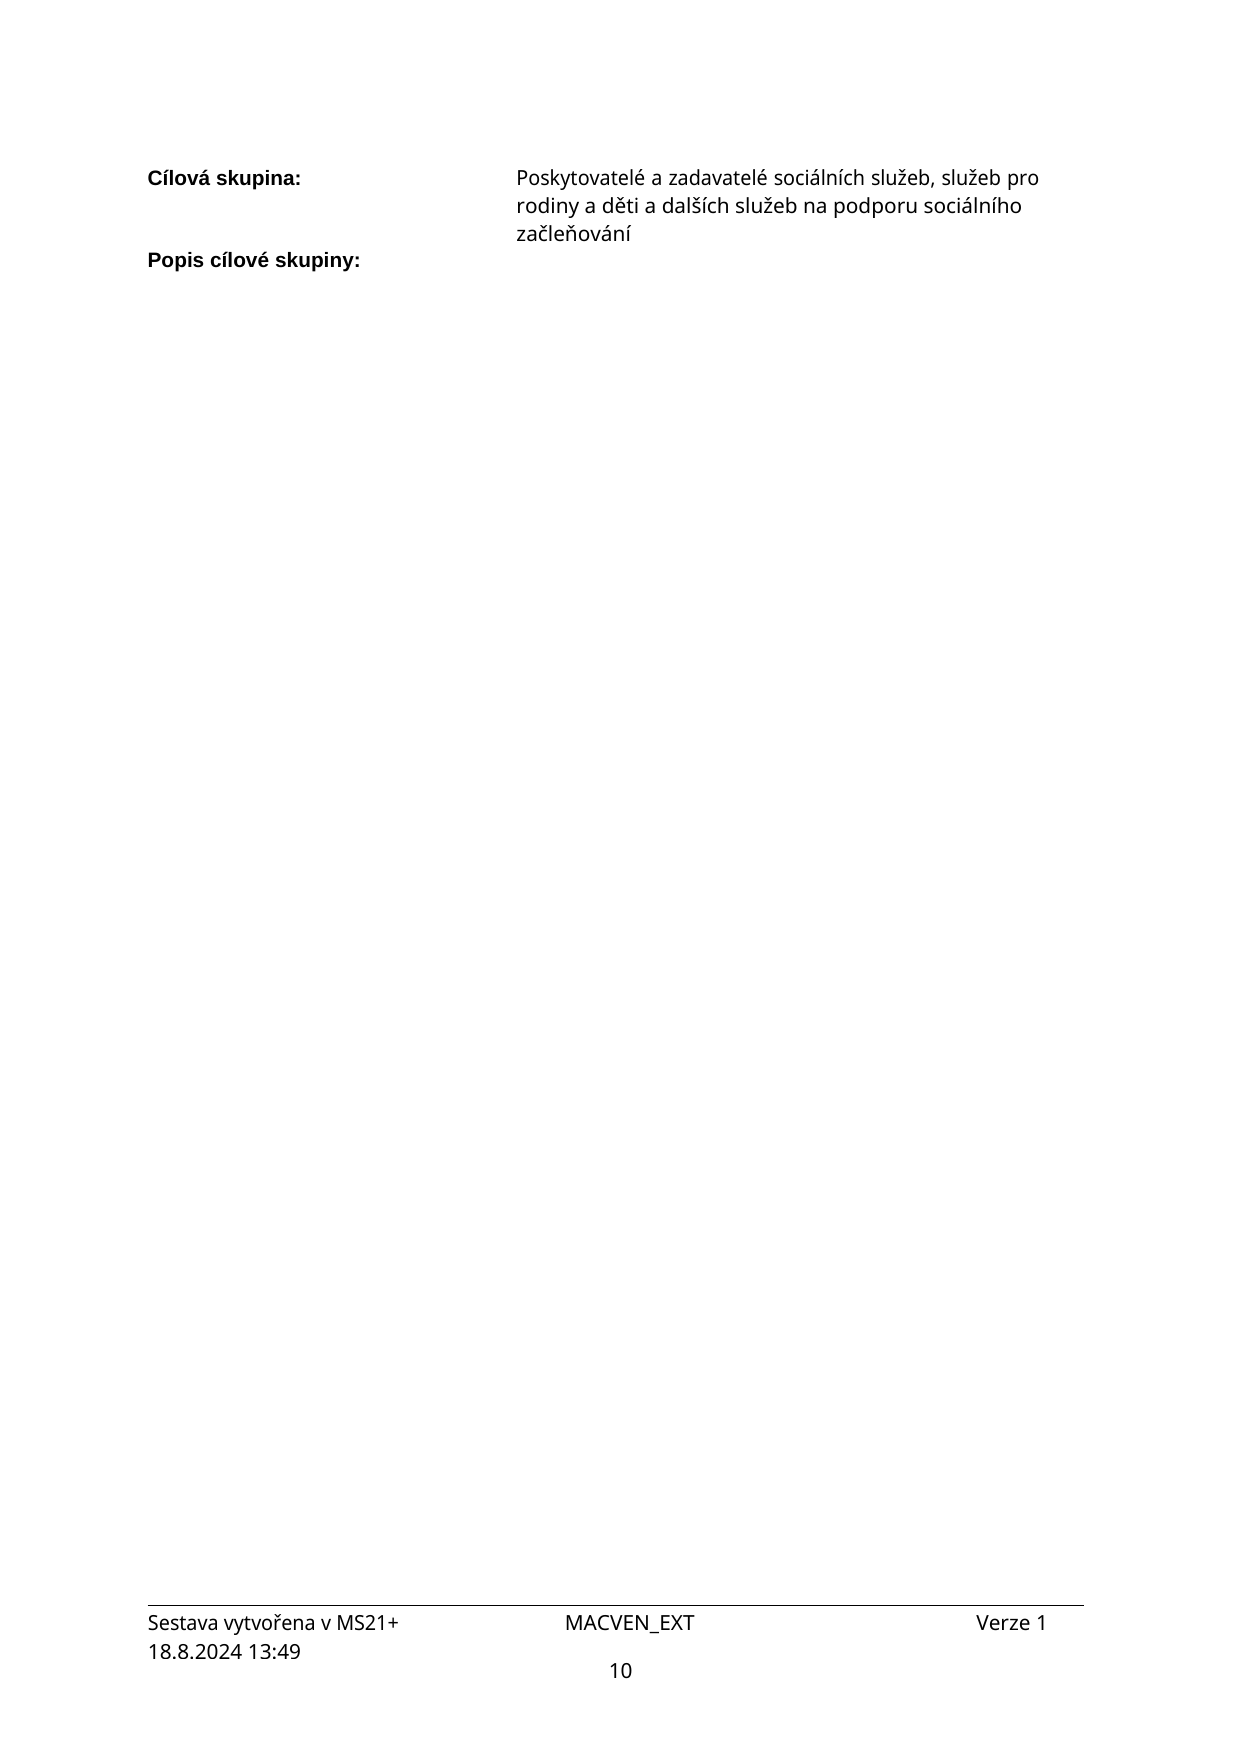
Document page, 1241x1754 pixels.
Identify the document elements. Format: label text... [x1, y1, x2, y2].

subtitle Popis cílové skupiny: [147, 248, 1167, 272]
text Cílová skupina: Poskytovatelé a zadavatelé sociálních služeb, služeb pro rodiny a děti a dalších služeb na podporu sociálního začleňování [147, 163, 1042, 248]
